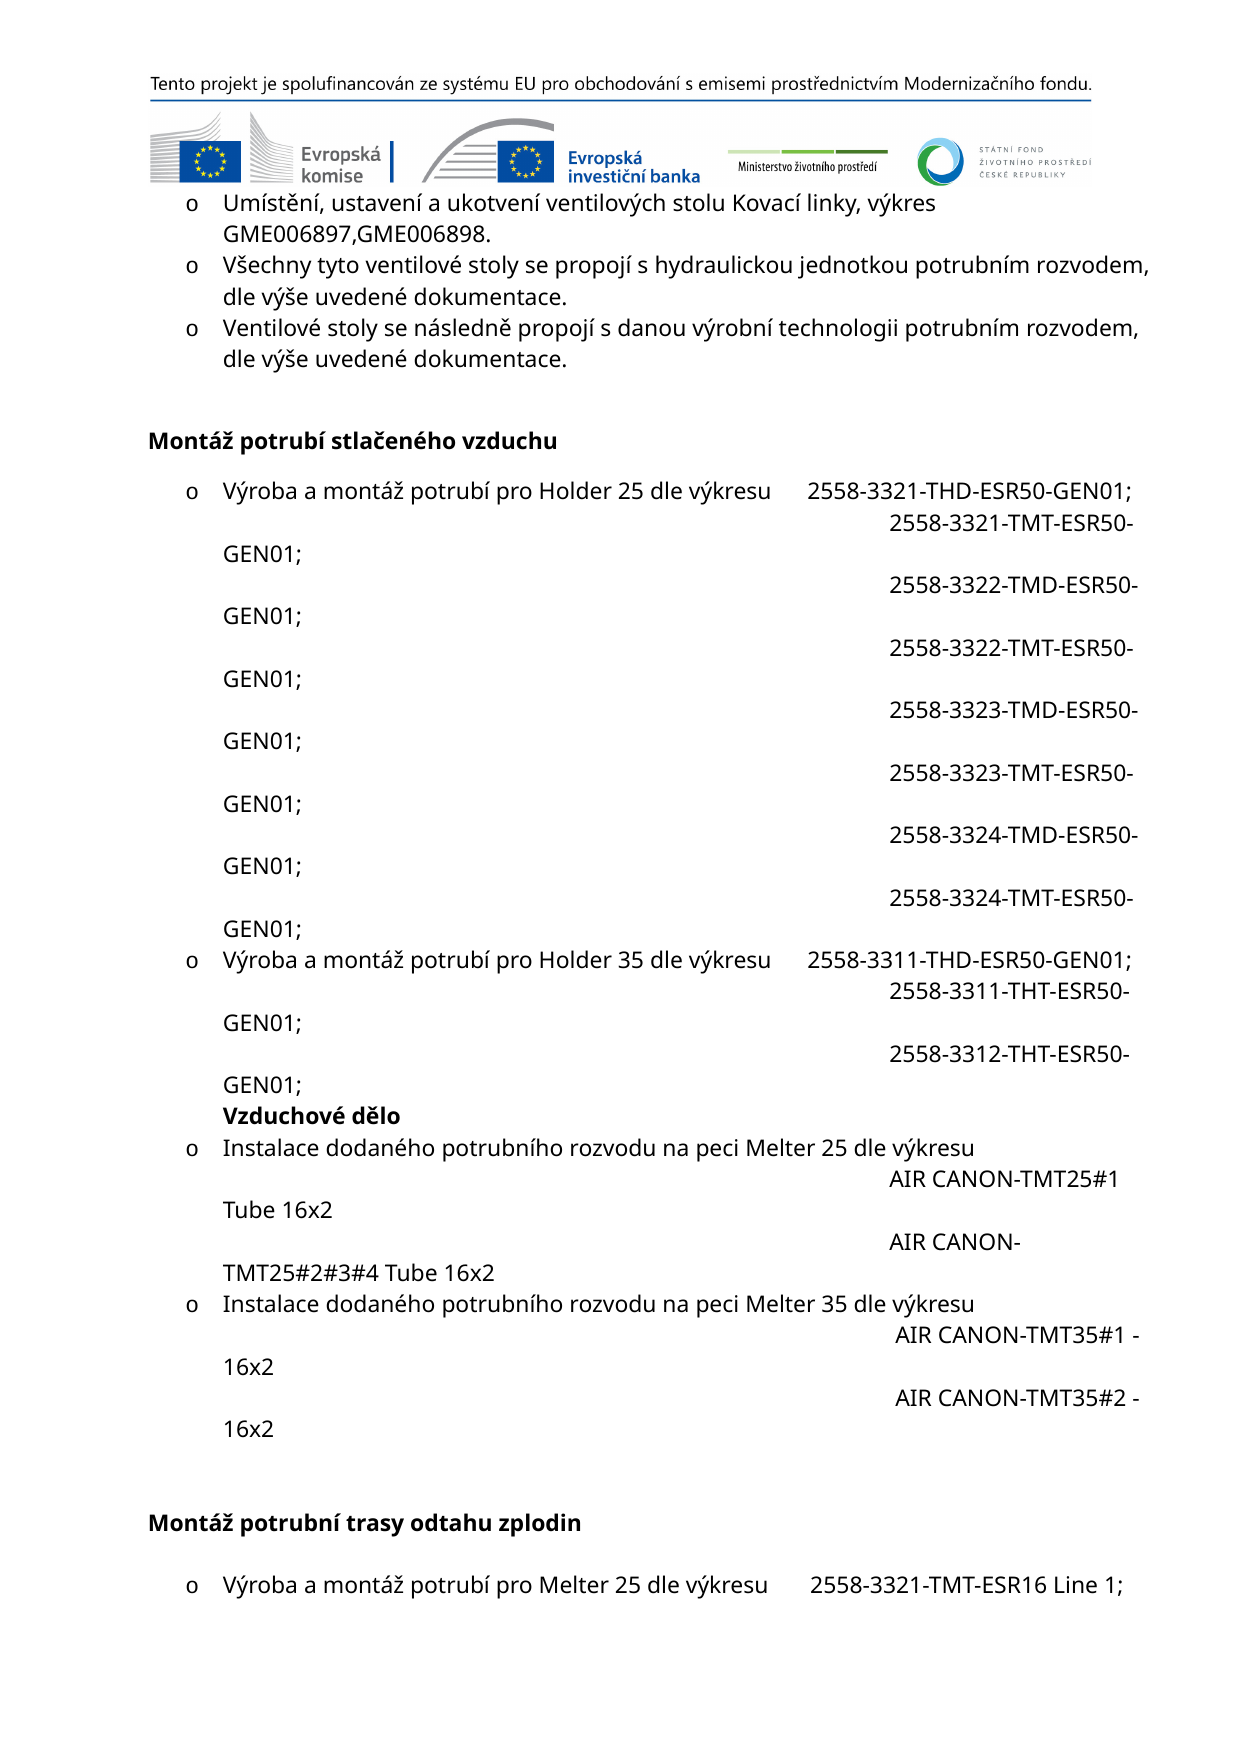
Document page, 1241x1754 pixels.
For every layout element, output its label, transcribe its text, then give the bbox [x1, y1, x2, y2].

text 2558-3323-TMD-ESR50-GEN01; [223, 694, 1167, 756]
text Vzduchové dělo [223, 1100, 1167, 1132]
list Všechny tyto ventilové stoly se propojí s hydraulickou jednotkou potrubním rozvodem, dle výše uvedené dokumentace. [185, 249, 1167, 312]
list Instalace dodaného potrubního rozvodu na peci Melter 25 dle výkresu [185, 1132, 1167, 1163]
list Výroba a montáž potrubí pro Melter 25 dle výkresu 2558-3321-TMT-ESR16 Line 1; [185, 1569, 1167, 1601]
text AIR CANON-TMT35#2 - 16x2 [223, 1382, 1167, 1444]
text AIR CANON-TMT35#1 - 16x2 [223, 1319, 1167, 1382]
text 2558-3322-TMD-ESR50-GEN01; [223, 569, 1167, 631]
text 2558-3322-TMT-ESR50-GEN01; [223, 631, 1167, 694]
picture [147, 73, 1093, 187]
text 2558-3312-THT-ESR50-GEN01; [223, 1038, 1167, 1100]
list Ventilové stoly se následně propojí s danou výrobní technologii potrubním rozvodem, dle výše uvedené dokumentace. [185, 312, 1167, 374]
text AIR CANON-TMT25#2#3#4 Tube 16x2 [223, 1225, 1167, 1288]
list Výroba a montáž potrubí pro Holder 25 dle výkresu 2558-3321-THD-ESR50-GEN01; [185, 475, 1167, 506]
list Umístění, ustavení a ukotvení ventilových stolu Kovací linky, výkres GME006897,GME006898. [185, 186, 1167, 249]
text Montáž potrubí stlačeného vzduchu [148, 425, 1167, 456]
text 2558-3324-TMT-ESR50-GEN01; [223, 881, 1167, 944]
list Instalace dodaného potrubního rozvodu na peci Melter 35 dle výkresu [185, 1288, 1167, 1319]
text Montáž potrubní trasy odtahu zplodin [148, 1507, 1167, 1538]
text 2558-3324-TMD-ESR50-GEN01; [223, 819, 1167, 881]
list Výroba a montáž potrubí pro Holder 35 dle výkresu 2558-3311-THD-ESR50-GEN01; [185, 944, 1167, 975]
text 2558-3323-TMT-ESR50-GEN01; [223, 756, 1167, 819]
text AIR CANON-TMT25#1 Tube 16x2 [223, 1163, 1167, 1225]
text 2558-3311-THT-ESR50-GEN01; [223, 975, 1167, 1038]
text 2558-3321-TMT-ESR50-GEN01; [223, 506, 1167, 569]
